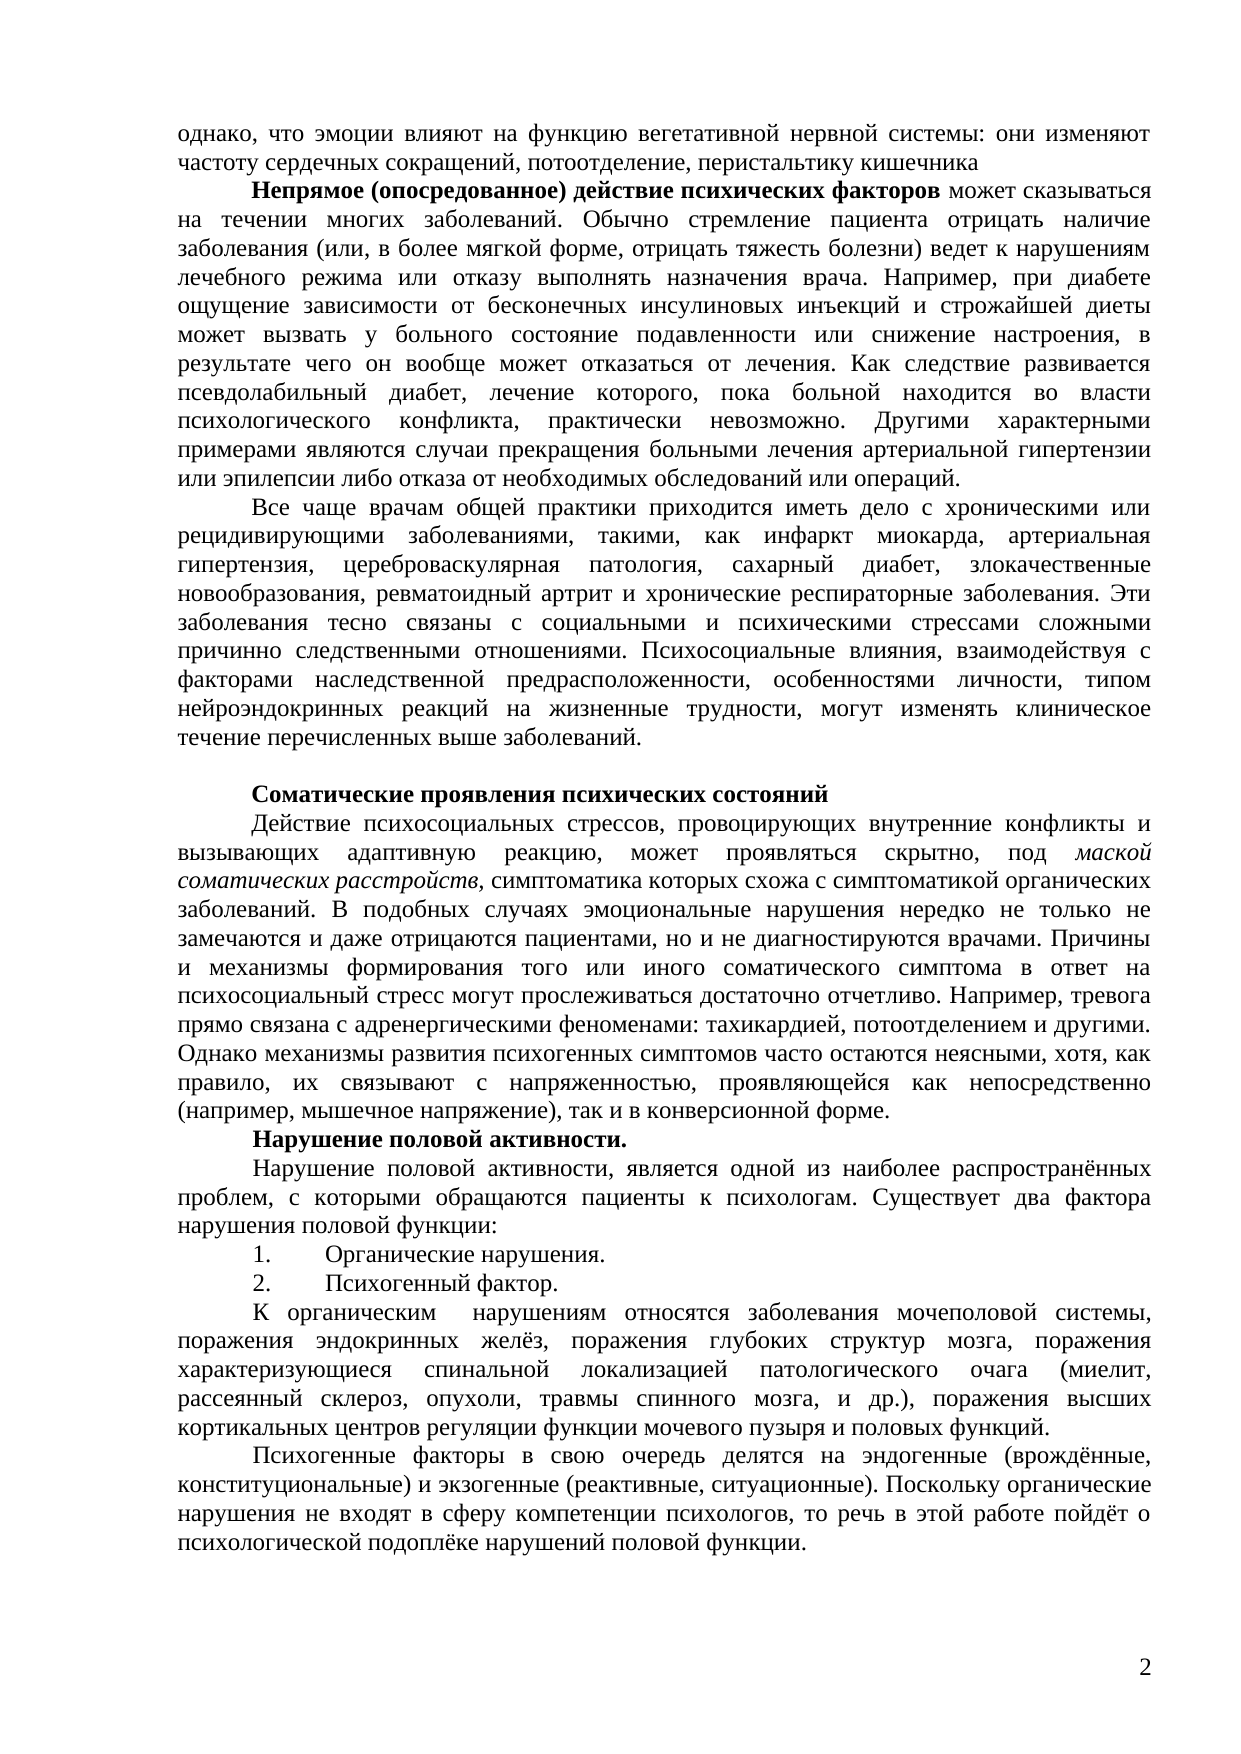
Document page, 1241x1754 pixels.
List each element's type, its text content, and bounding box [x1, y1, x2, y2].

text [177, 118, 1152, 176]
text Соматические проявления психических состояний [177, 779, 1152, 808]
text Нарушение половой активности. [177, 1124, 1231, 1153]
text Все чаще врачам общей практики приходится иметь дело с хроническими или рецидивирующими заболеваниями, такими, как инфаркт миокарда, артериальная гипертензия, цереброваскулярная патология, сахарный диабет, злокачественные новообразования, ревматоидный артрит и хронические респираторные заболевания. Эти заболевания тесно связаны с социальными и психическими стрессами сложными причинно следственными отношениями. Психосоциальные влияния, взаимодействуя с факторами наследственной предрасположенности, особенностями личности, типом нейроэндокринных реакций на жизненные трудности, могут изменять клиническое течение перечисленных выше заболеваний. [177, 492, 1152, 751]
text Непрямое (опосредованное) действие психических факторов может сказываться на течении многих заболеваний. Обычно стремление пациента отрицать наличие заболевания (или, в более мягкой форме, отрицать тяжесть болезни) ведет к нарушениям лечебного режима или отказу выполнять назначения врача. Например, при диабете ощущение зависимости от бесконечных инсулиновых инъекций и строжайшей диеты может вызвать у больного состояние подавленности или снижение настроения, в результате чего он вообще может отказаться от лечения. Как следствие развивается псевдолабильный диабет, лечение которого, пока больной находится во власти психологического конфликта, практически невозможно. Другими характерными примерами являются случаи прекращения больными лечения артериальной гипертензии или эпилепсии либо отказа от необходимых обследований или операций. [177, 176, 1152, 492]
list Психогенный фактор. [177, 1268, 1152, 1297]
list Органические нарушения. [177, 1239, 1152, 1268]
text Нарушение половой активности, является одной из наиболее распространённых проблем, с которыми обращаются пациенты к психологам. Существует два фактора нарушения половой функции: [177, 1153, 1152, 1239]
text Действие психосоциальных стрессов, провоцирующих внутренние конфликты и вызывающих адаптивную реакцию, может проявляться скрытно, под маской соматических расстройств, симптоматика которых схожа с симптоматикой органических заболеваний. В подобных случаях эмоциональные нарушения нередко не только не замечаются и даже отрицаются пациентами, но и не диагностируются врачами. Причины и механизмы формирования того или иного соматического симптома в ответ на психосоциальный стресс могут прослеживаться достаточно отчетливо. Например, тревога прямо связана с адренергическими феноменами: тахикардией, потоотделением и другими. Однако механизмы развития психогенных симптомов часто остаются неясными, хотя, как правило, их связывают с напряженностью, проявляющейся как непосредственно (например, мышечное напряжение), так и в конверсионной форме. [177, 808, 1152, 1124]
text Психогенные факторы в свою очередь делятся на эндогенные (врождённые, конституциональные) и экзогенные (реактивные, ситуационные). Поскольку органические нарушения не входят в сферу компетенции психологов, то речь в этой работе пойдёт о психологической подоплёке нарушений половой функции. [177, 1441, 1152, 1556]
text К органическим нарушениям относятся заболевания мочеполовой системы, поражения эндокринных желёз, поражения глубоких структур мозга, поражения характеризующиеся спинальной локализацией патологического очага (миелит, рассеянный склероз, опухоли, травмы спинного мозга, и др.), поражения высших кортикальных центров регуляции функции мочевого пузыря и половых функций. [177, 1297, 1152, 1441]
